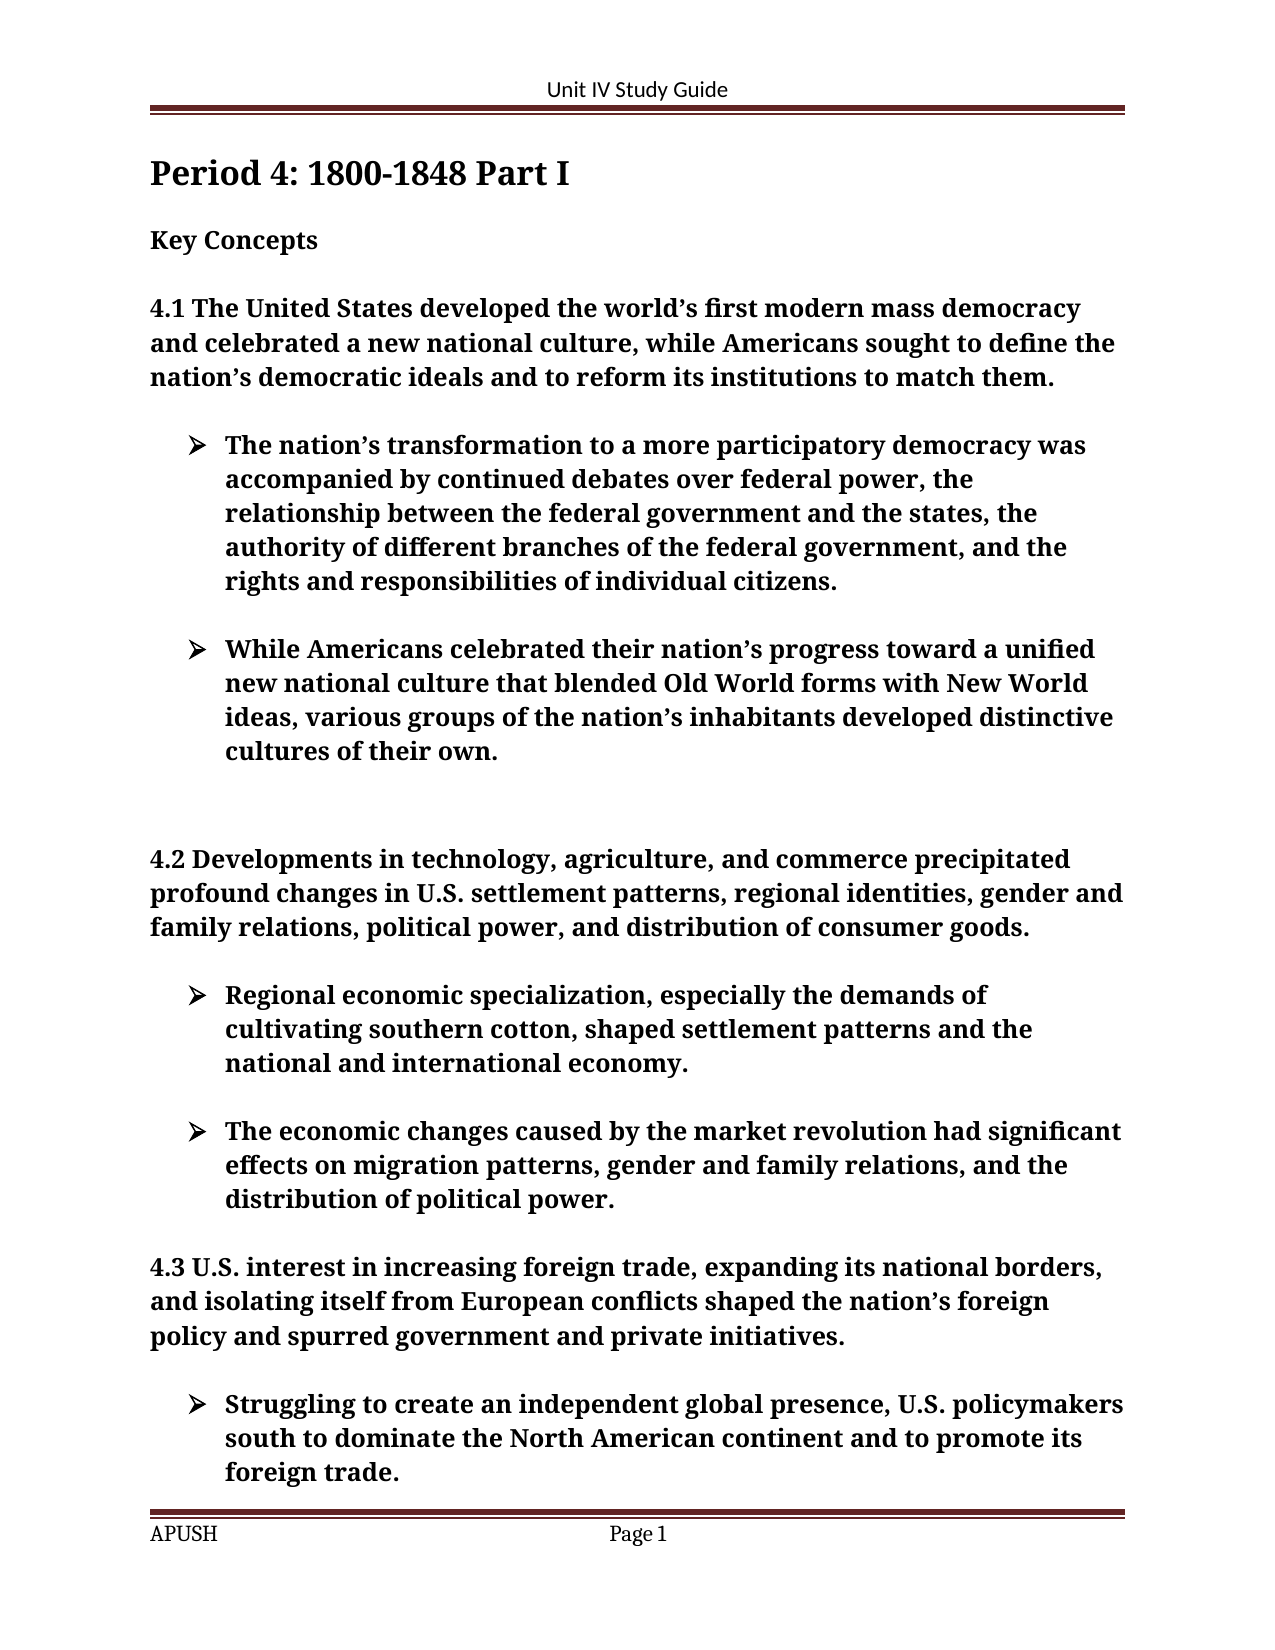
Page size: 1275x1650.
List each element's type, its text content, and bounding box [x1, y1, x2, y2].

text 4.1 The United States developed the world’s first modern mass democracy and celebrated a new national culture, while Americans sought to define the nation’s democratic ideals and to reform its institutions to match them. [150, 291, 1125, 393]
text Period 4: 1800-1848 Part I [150, 150, 1125, 195]
list Struggling to create an independent global presence, U.S. policymakers south to dominate the North American continent and to promote its foreign trade. [187, 1386, 1125, 1488]
text 4.2 Developments in technology, agriculture, and commerce precipitated profound changes in U.S. settlement patterns, regional identities, gender and family relations, political power, and distribution of consumer goods. [150, 841, 1125, 943]
list The economic changes caused by the market revolution had significant effects on migration patterns, gender and family relations, and the distribution of political power. [187, 1114, 1125, 1216]
list Regional economic specialization, especially the demands of cultivating southern cotton, shaped settlement patterns and the national and international economy. [187, 977, 1125, 1080]
list While Americans celebrated their nation’s progress toward a unified new national culture that blended Old World forms with New World ideas, various groups of the nation’s inhabitants developed distinctive cultures of their own. [187, 632, 1125, 768]
list The nation’s transformation to a more participatory democracy was accompanied by continued debates over federal power, the relationship between the federal government and the states, the authority of different branches of the federal government, and the rights and responsibilities of individual citizens. [187, 427, 1125, 598]
text Key Concepts [150, 223, 1125, 257]
text 4.3 U.S. interest in increasing foreign trade, expanding its national borders, and isolating itself from European conflicts shaped the nation’s foreign policy and spurred government and private initiatives. [150, 1250, 1125, 1352]
